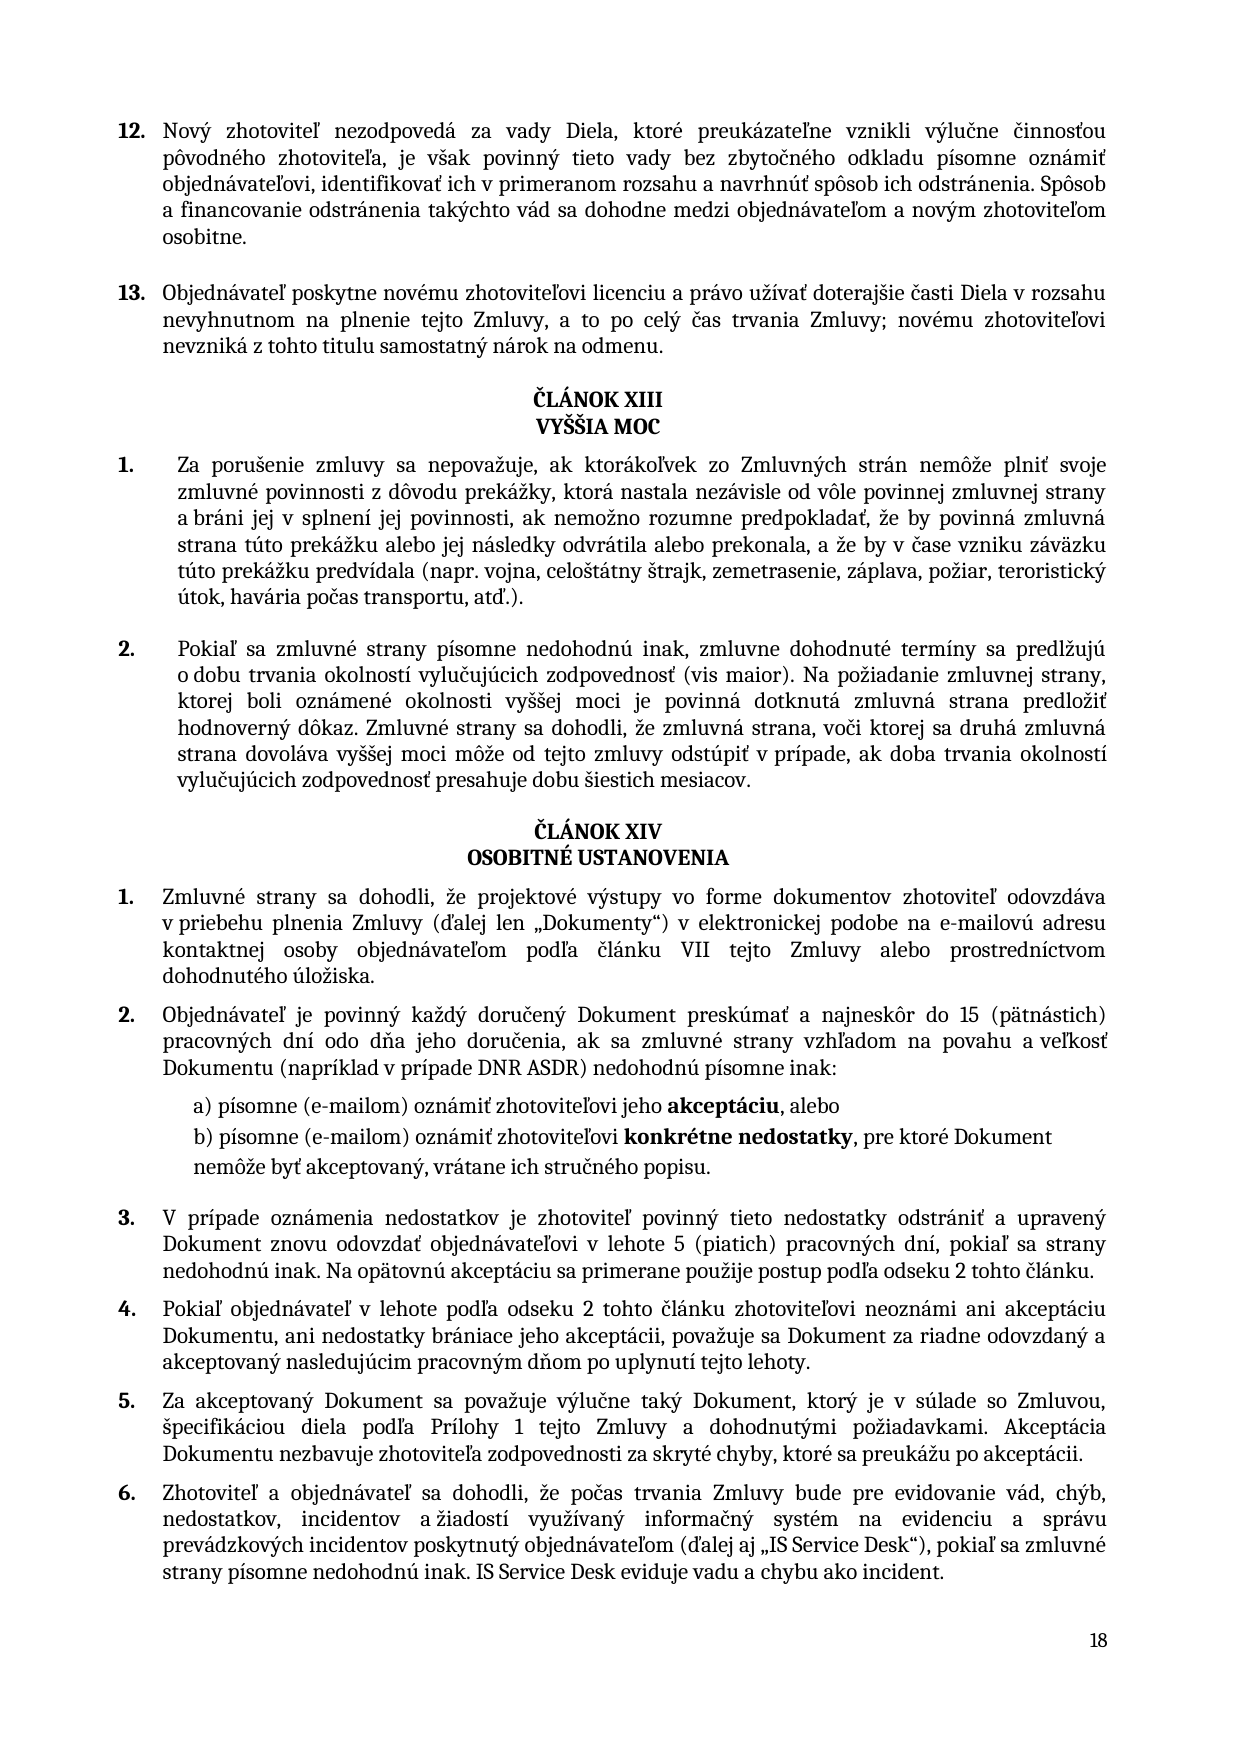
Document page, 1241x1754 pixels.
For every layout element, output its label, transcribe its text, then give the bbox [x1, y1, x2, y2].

subtitle Článok XIV [88, 818, 1107, 845]
list Za porušenie zmluvy sa nepovažuje, ak ktorákoľvek zo Zmluvných strán nemôže plniť svoje zmluvné povinnosti z dôvodu prekážky, ktorá nastala nezávisle od vôle povinnej zmluvnej strany a bráni jej v splnení jej povinnosti, ak nemožno rozumne predpokladať, že by povinná zmluvná strana túto prekážku alebo jej následky odvrátila alebo prekonala, a že by v čase vzniku záväzku túto prekážku predvídala (napr. vojna, celoštátny štrajk, zemetrasenie, záplava, požiar, teroristický útok, havária počas transportu, atď.). [118, 452, 1107, 610]
subtitle Článok XIII [88, 384, 1107, 413]
list Objednávateľ je povinný každý doručený Dokument preskúmať a najneskôr do 15 (pätnástich) pracovných dní odo dňa jeho doručenia, ak sa zmluvné strany vzhľadom na povahu a veľkosť Dokumentu (napríklad v prípade DNR ASDR) nedohodnú písomne inak: [118, 1002, 1107, 1081]
list Nový zhotoviteľ nezodpovedá za vady Diela, ktoré preukázateľne vznikli výlučne činnosťou pôvodného zhotoviteľa, je však povinný tieto vady bez zbytočného odkladu písomne oznámiť objednávateľovi, identifikovať ich v primeranom rozsahu a navrhnúť spôsob ich odstránenia. Spôsob a financovanie odstránenia takýchto vád sa dohodne medzi objednávateľom a novým zhotoviteľom osobitne. [118, 118, 1107, 250]
list a) písomne (e-mailom) oznámiť zhotoviteľovi jeho akceptáciu, alebo [193, 1093, 1107, 1119]
list Zhotoviteľ a objednávateľ sa dohodli, že počas trvania Zmluvy bude pre evidovanie vád, chýb, nedostatkov, incidentov a žiadostí využívaný informačný systém na evidenciu a správu prevádzkových incidentov poskytnutý objednávateľom (ďalej aj „IS Service Desk“), pokiaľ sa zmluvné strany písomne nedohodnú inak. IS Service Desk eviduje vadu a chybu ako incident. [118, 1479, 1107, 1585]
subtitle OSOBITNÉ USTANOVENIA [88, 845, 1107, 871]
subtitle VYŠŠIA MOC [88, 413, 1107, 440]
list V prípade oznámenia nedostatkov je zhotoviteľ povinný tieto nedostatky odstrániť a upravený Dokument znovu odovzdať objednávateľovi v lehote 5 (piatich) pracovných dní, pokiaľ sa strany nedohodnú inak. Na opätovnú akceptáciu sa primerane použije postup podľa odseku 2 tohto článku. [118, 1205, 1107, 1284]
list b) písomne (e-mailom) oznámiť zhotoviteľovi konkrétne nedostatky, pre ktoré Dokument nemôže byť akceptovaný, vrátane ich stručného popisu. [193, 1123, 1107, 1180]
list Za akceptovaný Dokument sa považuje výlučne taký Dokument, ktorý je v súlade so Zmluvou, špecifikáciou diela podľa Prílohy 1 tejto Zmluvy a dohodnutými požiadavkami. Akceptácia Dokumentu nezbavuje zhotoviteľa zodpovednosti za skryté chyby, ktoré sa preukážu po akceptácii. [118, 1388, 1107, 1467]
list Objednávateľ poskytne novému zhotoviteľovi licenciu a právo užívať doterajšie časti Diela v rozsahu nevyhnutnom na plnenie tejto Zmluvy, a to po celý čas trvania Zmluvy; novému zhotoviteľovi nevzniká z tohto titulu samostatný nárok na odmenu. [118, 280, 1107, 359]
list Pokiaľ objednávateľ v lehote podľa odseku 2 tohto článku zhotoviteľovi neoznámi ani akceptáciu Dokumentu, ani nedostatky brániace jeho akceptácii, považuje sa Dokument za riadne odovzdaný a akceptovaný nasledujúcim pracovným dňom po uplynutí tejto lehoty. [118, 1296, 1107, 1375]
list Pokiaľ sa zmluvné strany písomne nedohodnú inak, zmluvne dohodnuté termíny sa predlžujú o dobu trvania okolností vylučujúcich zodpovednosť (vis maior). Na požiadanie zmluvnej strany, ktorej boli oznámené okolnosti vyššej moci je povinná dotknutá zmluvná strana predložiť hodnoverný dôkaz. Zmluvné strany sa dohodli, že zmluvná strana, voči ktorej sa druhá zmluvná strana dovoláva vyššej moci môže od tejto zmluvy odstúpiť v prípade, ak doba trvania okolností vylučujúcich zodpovednosť presahuje dobu šiestich mesiacov. [118, 635, 1107, 793]
list Zmluvné strany sa dohodli, že projektové výstupy vo forme dokumentov zhotoviteľ odovzdáva v priebehu plnenia Zmluvy (ďalej len „Dokumenty“) v elektronickej podobe na e-mailovú adresu kontaktnej osoby objednávateľom podľa článku VII tejto Zmluvy alebo prostredníctvom dohodnutého úložiska. [118, 884, 1107, 989]
